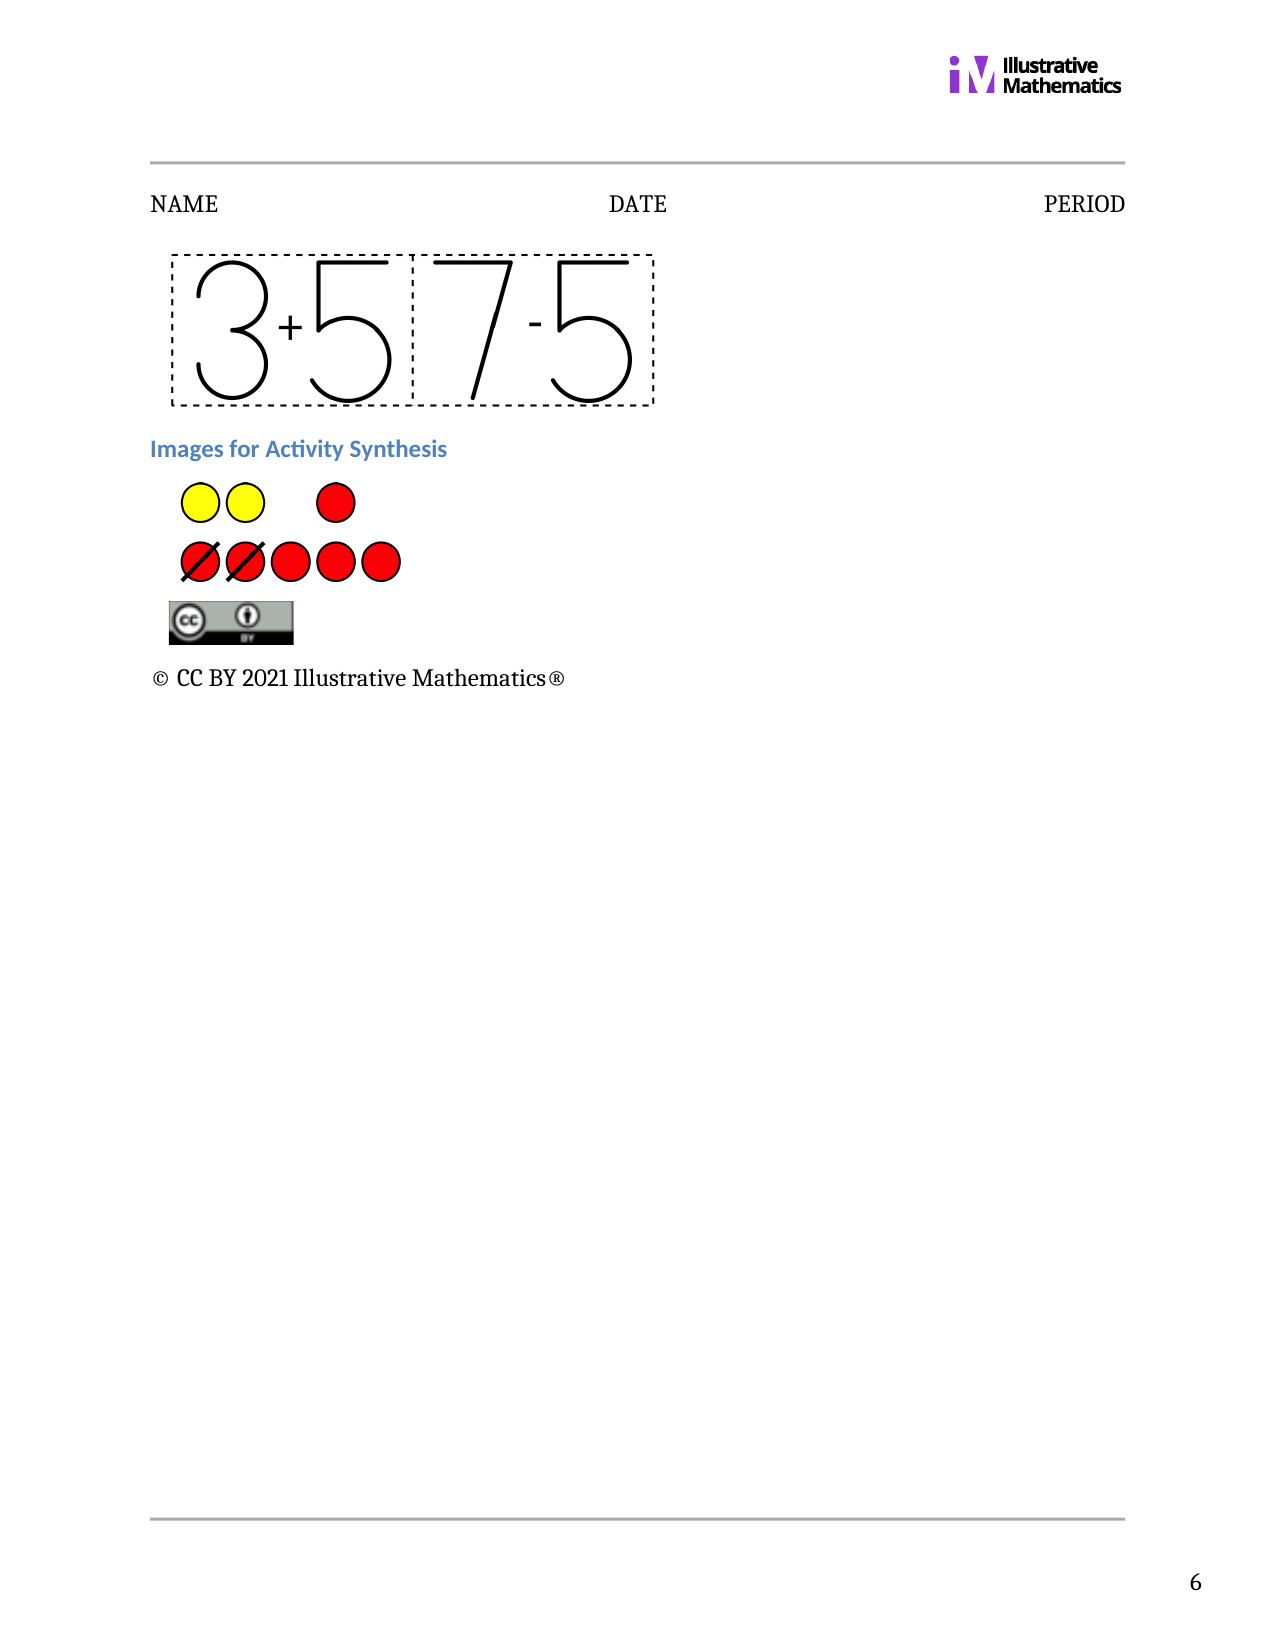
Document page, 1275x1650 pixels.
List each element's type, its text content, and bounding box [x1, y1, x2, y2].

picture [168, 482, 366, 523]
picture [168, 601, 294, 645]
text © CC BY 2021 Illustrative Mathematics® [150, 663, 1125, 692]
picture [949, 55, 1121, 93]
picture [168, 247, 657, 413]
picture [168, 541, 413, 583]
subtitle Images for Activity Synthesis [150, 433, 1125, 464]
